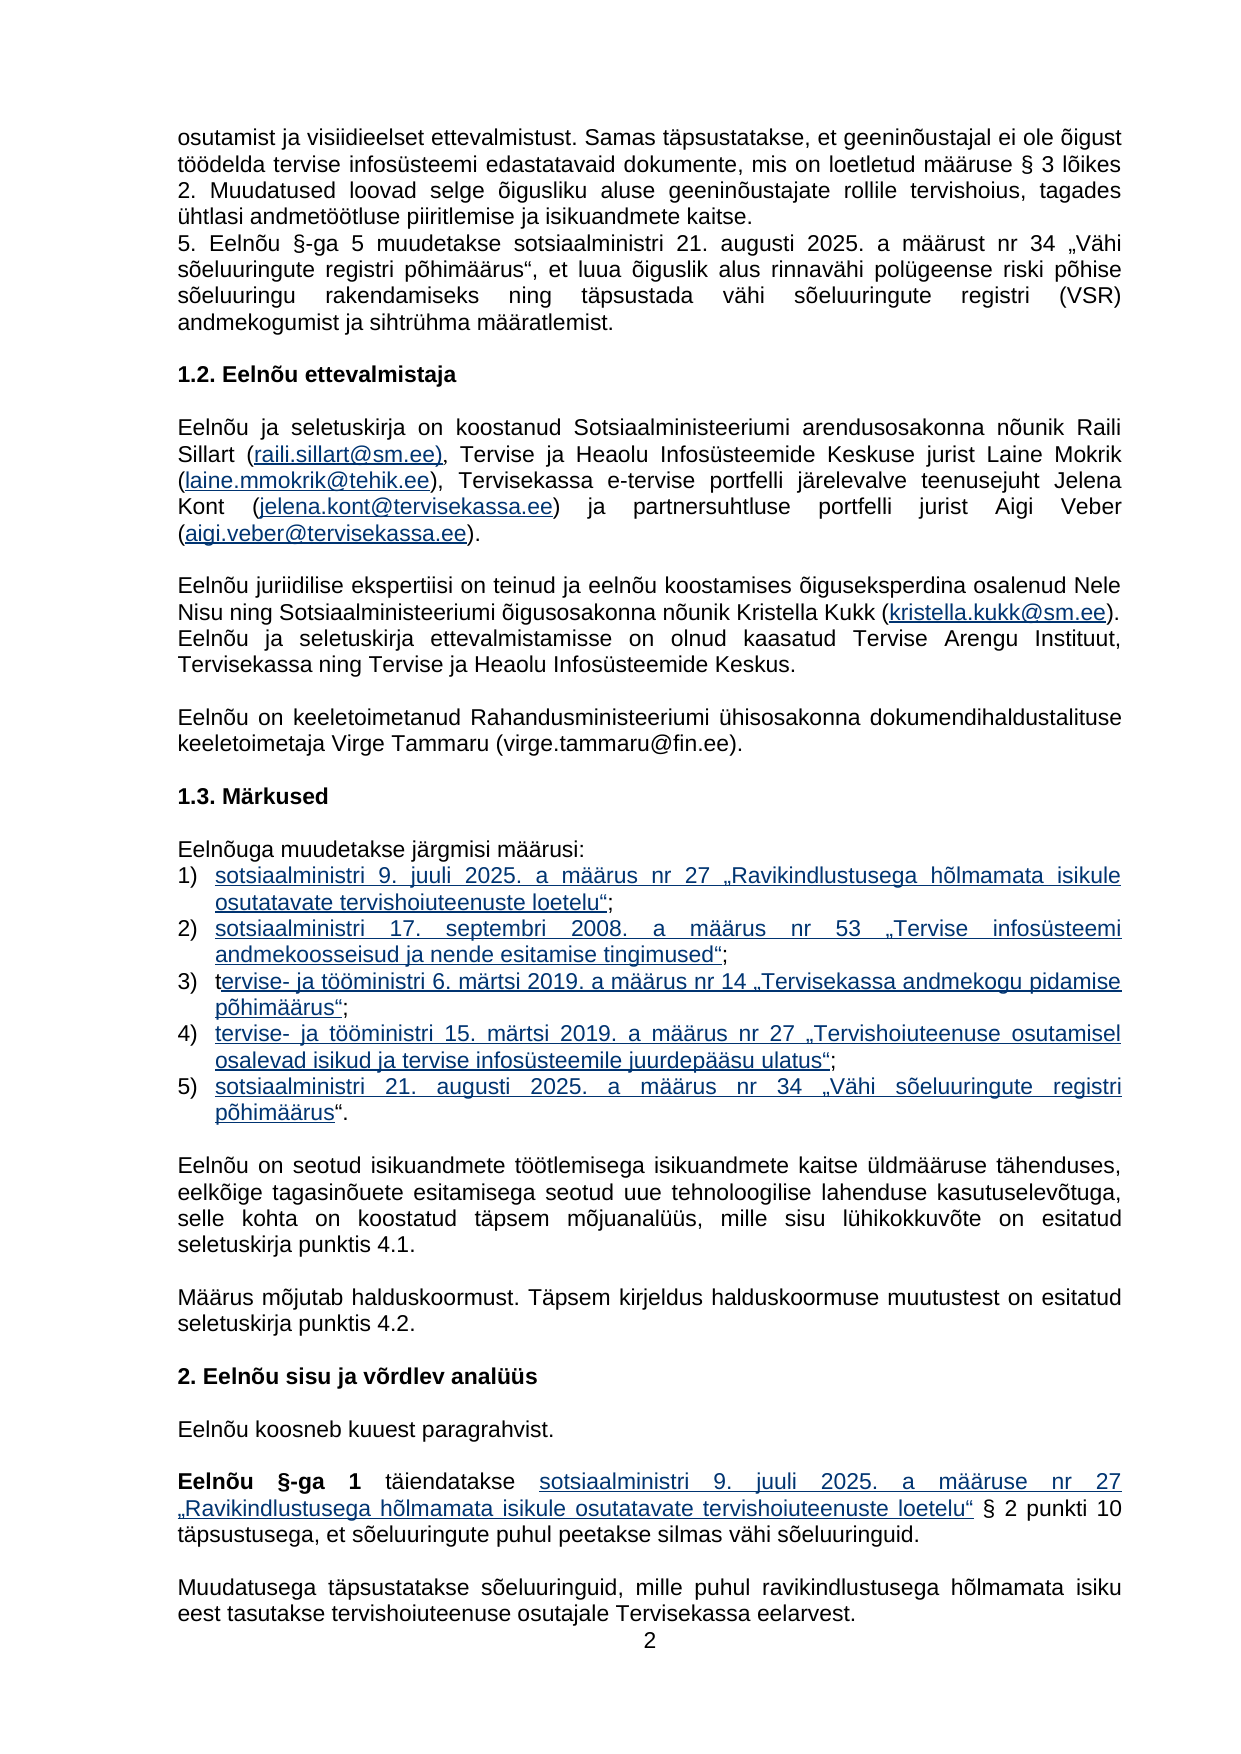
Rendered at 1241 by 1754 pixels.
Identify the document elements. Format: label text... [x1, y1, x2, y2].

list sotsiaalministri 17. septembri 2008. a määrus nr 53 „Tervise infosüsteemi andmekoosseisud ja nende esitamise tingimused“; [177, 915, 1122, 968]
text 1.2. Eelnõu ettevalmistaja [177, 361, 1122, 388]
text 1.3. Märkused [177, 783, 1122, 809]
text Eelnõu on keeletoimetanud Rahandusministeeriumi ühisosakonna dokumendihaldustalituse keeletoimetaja Virge Tammaru (virge.tammaru@fin.ee). [177, 704, 1122, 757]
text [177, 124, 1122, 230]
text Eelnõuga muudetakse järgmisi määrusi: [177, 836, 1122, 862]
text Eelnõu juriidilise ekspertiisi on teinud ja eelnõu koostamises õiguseksperdina osalenud Nele Nisu ning Sotsiaalministeeriumi õigusosakonna nõunik Kristella Kukk (kristella.kukk@sm.ee). [177, 572, 1122, 625]
text Eelnõu koosneb kuuest paragrahvist. [177, 1416, 1122, 1442]
list sotsiaalministri 21. augusti 2025. a määrus nr 34 „Vähi sõeluuringute registri põhimäärus“. [177, 1073, 1122, 1126]
text Eelnõu ja seletuskirja ettevalmistamisse on olnud kaasatud Tervise Arengu Instituut, Tervisekassa ning Tervise ja Heaolu Infosüsteemide Keskus. [177, 625, 1122, 678]
text Eelnõu ja seletuskirja on koostanud Sotsiaalministeeriumi arendusosakonna nõunik Raili Sillart (raili.sillart@sm.ee), Tervise ja Heaolu Infosüsteemide Keskuse jurist Laine Mokrik (laine.mmokrik@tehik.ee), Tervisekassa e-tervise portfelli järelevalve teenusejuht Jelena Kont (jelena.kont@tervisekassa.ee) ja partnersuhtluse portfelli jurist Aigi Veber (aigi.veber@tervisekassa.ee). [177, 414, 1122, 546]
text Eelnõu §-ga 1 täiendatakse sotsiaalministri 9. juuli 2025. a määruse nr 27 „Ravikindlustusega hõlmamata isikule osutatavate tervishoiuteenuste loetelu“ § 2 punkti 10 täpsustusega, et sõeluuringute puhul peetakse silmas vähi sõeluuringuid. [177, 1468, 1122, 1547]
text Eelnõu on seotud isikuandmete töötlemisega isikuandmete kaitse üldmääruse tähenduses, eelkõige tagasinõuete esitamisega seotud uue tehnoloogilise lahenduse kasutuselevõtuga, selle kohta on koostatud täpsem mõjuanalüüs, mille sisu lühikokkuvõte on esitatud seletuskirja punktis 4.1. [177, 1152, 1122, 1257]
list tervise- ja tööministri 6. märtsi 2019. a määrus nr 14 „Tervisekassa andmekogu pidamise põhimäärus“; [177, 968, 1122, 1020]
list sotsiaalministri 9. juuli 2025. a määrus nr 27 „Ravikindlustusega hõlmamata isikule osutatavate tervishoiuteenuste loetelu“; [177, 862, 1122, 915]
text Muudatusega täpsustatakse sõeluuringuid, mille puhul ravikindlustusega hõlmamata isiku eest tasutakse tervishoiuteenuse osutajale Tervisekassa eelarvest. [177, 1574, 1122, 1626]
list tervise- ja tööministri 15. märtsi 2019. a määrus nr 27 „Tervishoiuteenuse osutamisel osalevad isikud ja tervise infosüsteemile juurdepääsu ulatus“; [177, 1020, 1122, 1073]
text 5. Eelnõu §-ga 5 muudetakse sotsiaalministri 21. augusti 2025. a määrust nr 34 „Vähi sõeluuringute registri põhimäärus“, et luua õiguslik alus rinnavähi polügeense riski põhise sõeluuringu rakendamiseks ning täpsustada vähi sõeluuringute registri (VSR) andmekogumist ja sihtrühma määratlemist. [177, 230, 1122, 335]
text 2. Eelnõu sisu ja võrdlev analüüs [177, 1363, 1122, 1389]
